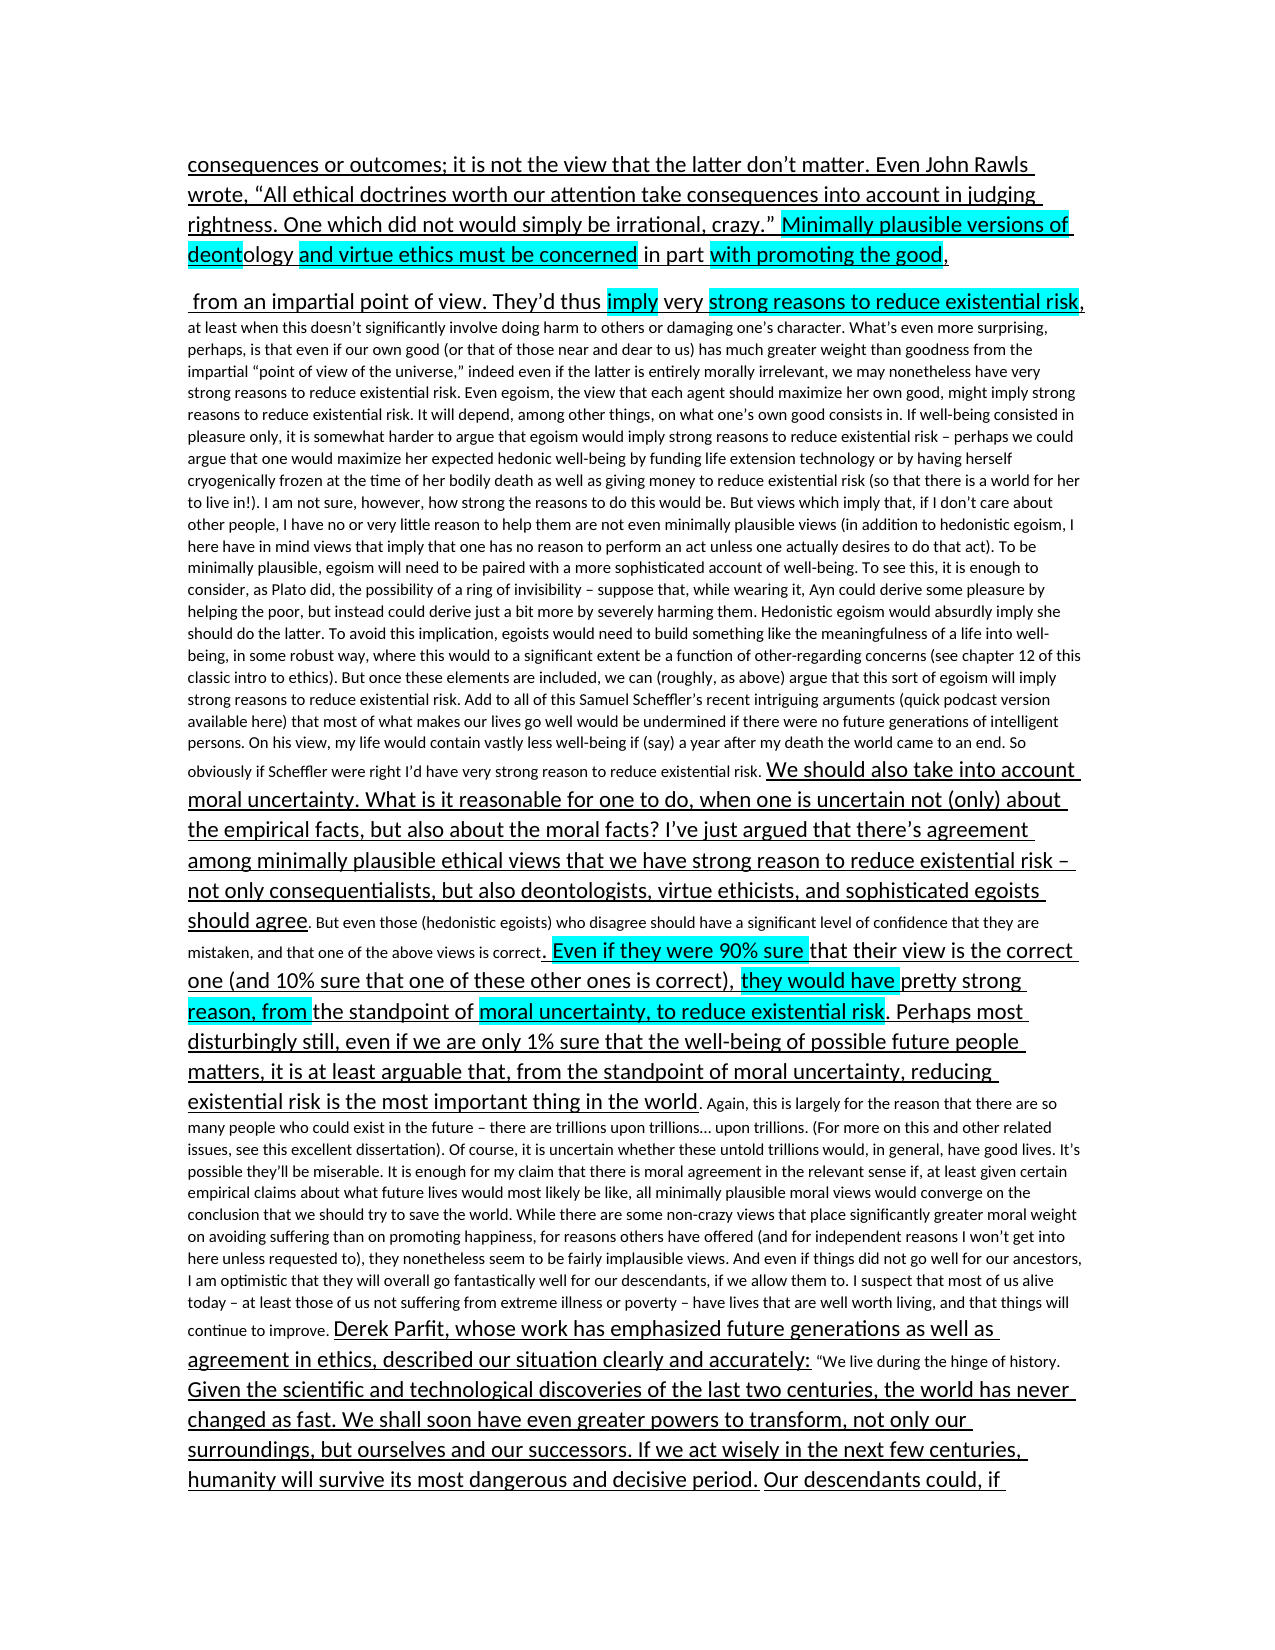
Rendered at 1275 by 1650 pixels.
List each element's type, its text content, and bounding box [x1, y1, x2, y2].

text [187, 150, 1087, 269]
